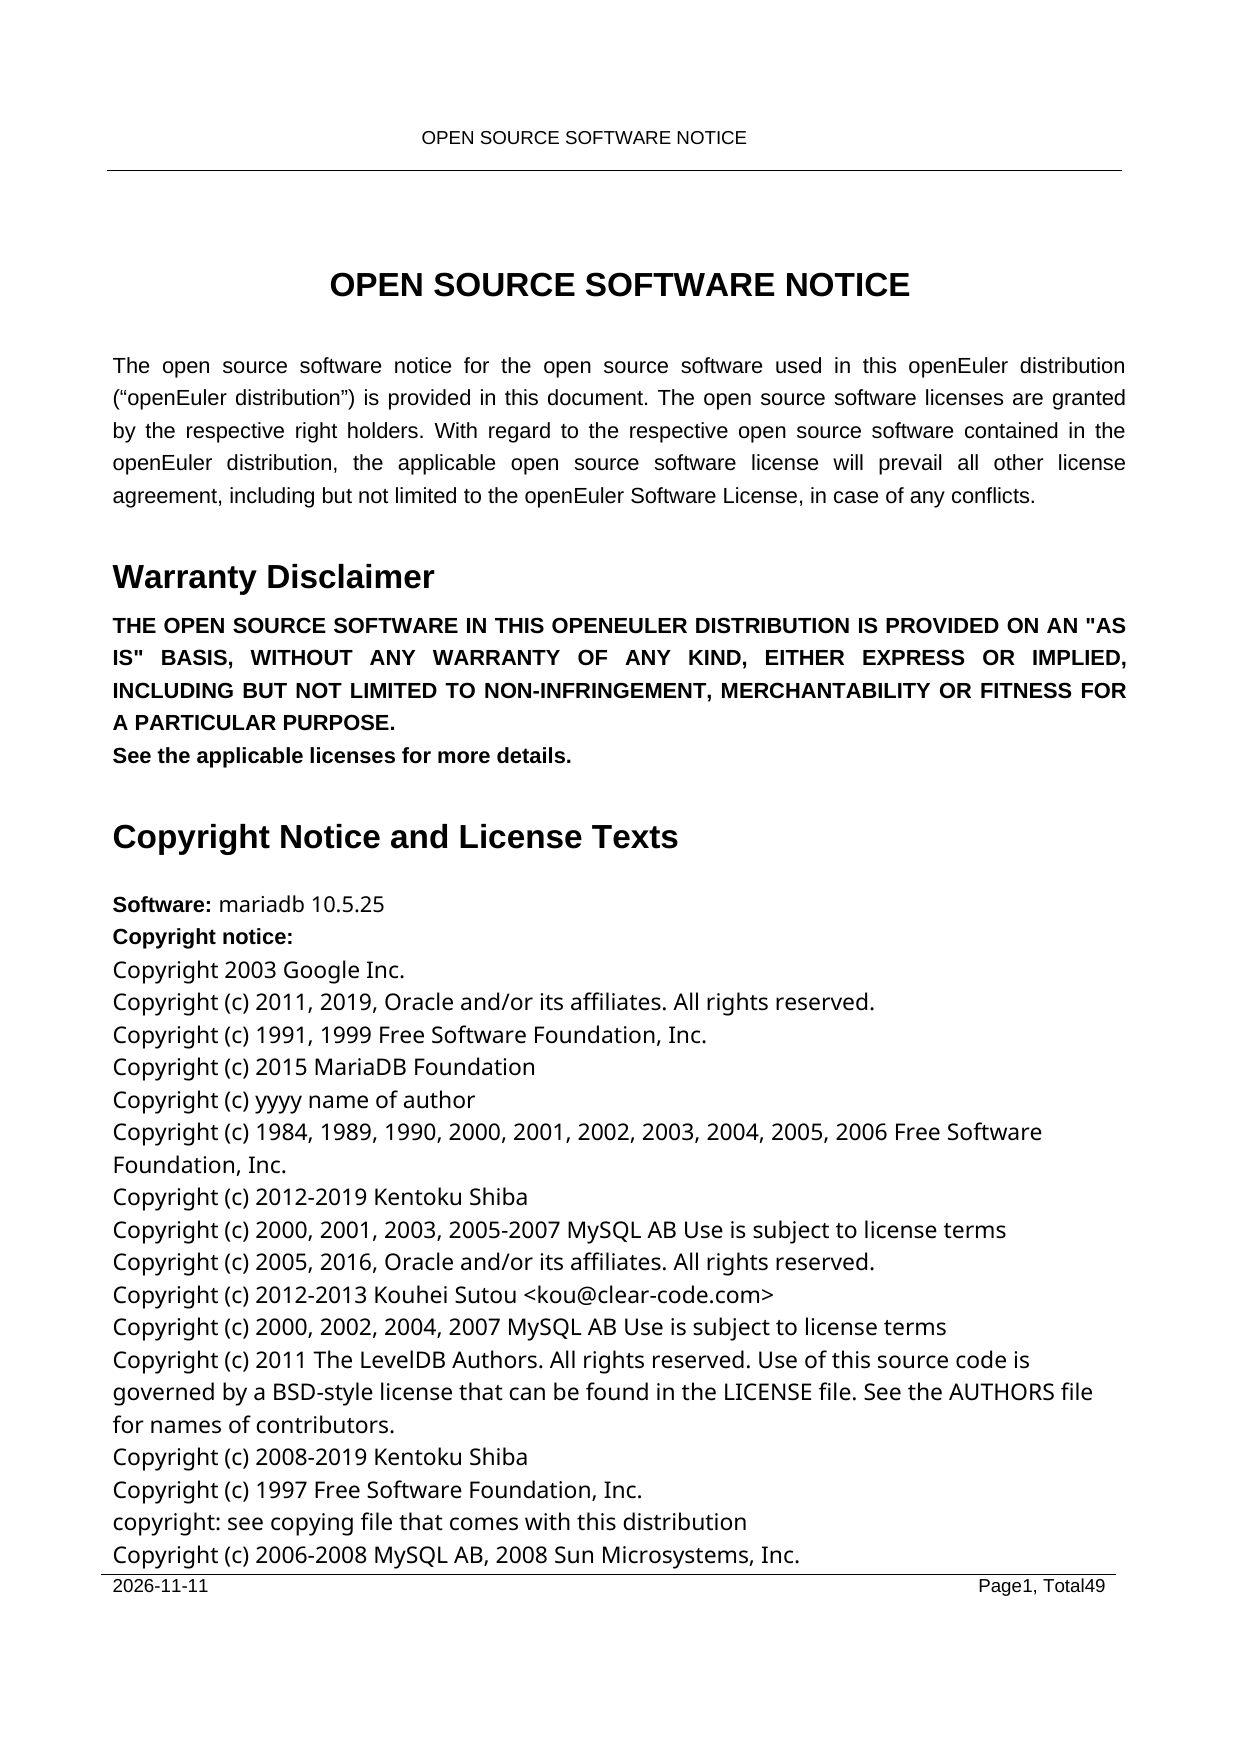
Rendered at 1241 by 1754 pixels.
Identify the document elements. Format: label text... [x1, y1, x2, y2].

text Copyright notice: [112, 921, 1128, 953]
text OPEN SOURCE SOFTWARE NOTICE [112, 251, 1128, 316]
text The open source software notice for the open source software used in this openEuler distribution (“openEuler distribution”) is provided in this document. The open source software licenses are granted by the respective right holders. With regard to the respective open source software contained in the openEuler distribution, the applicable open source software license will prevail all other license agreement, including but not limited to the openEuler Software License, in case of any conflicts. [112, 349, 1128, 511]
text THE OPEN SOURCE SOFTWARE IN THIS OPENEULER DISTRIBUTION IS PROVIDED ON AN "AS IS" BASIS, WITHOUT ANY WARRANTY OF ANY KIND, EITHER EXPRESS OR IMPLIED, INCLUDING BUT NOT LIMITED TO NON-INFRINGEMENT, MERCHANTABILITY OR FITNESS FOR A PARTICULAR PURPOSE. See the applicable licenses for more details. [112, 609, 1128, 771]
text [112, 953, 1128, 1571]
text Copyright Notice and License Texts [112, 804, 1128, 869]
text Software: mariadb 10.5.25 [112, 888, 1128, 921]
text Warranty Disclaimer [112, 544, 1128, 609]
